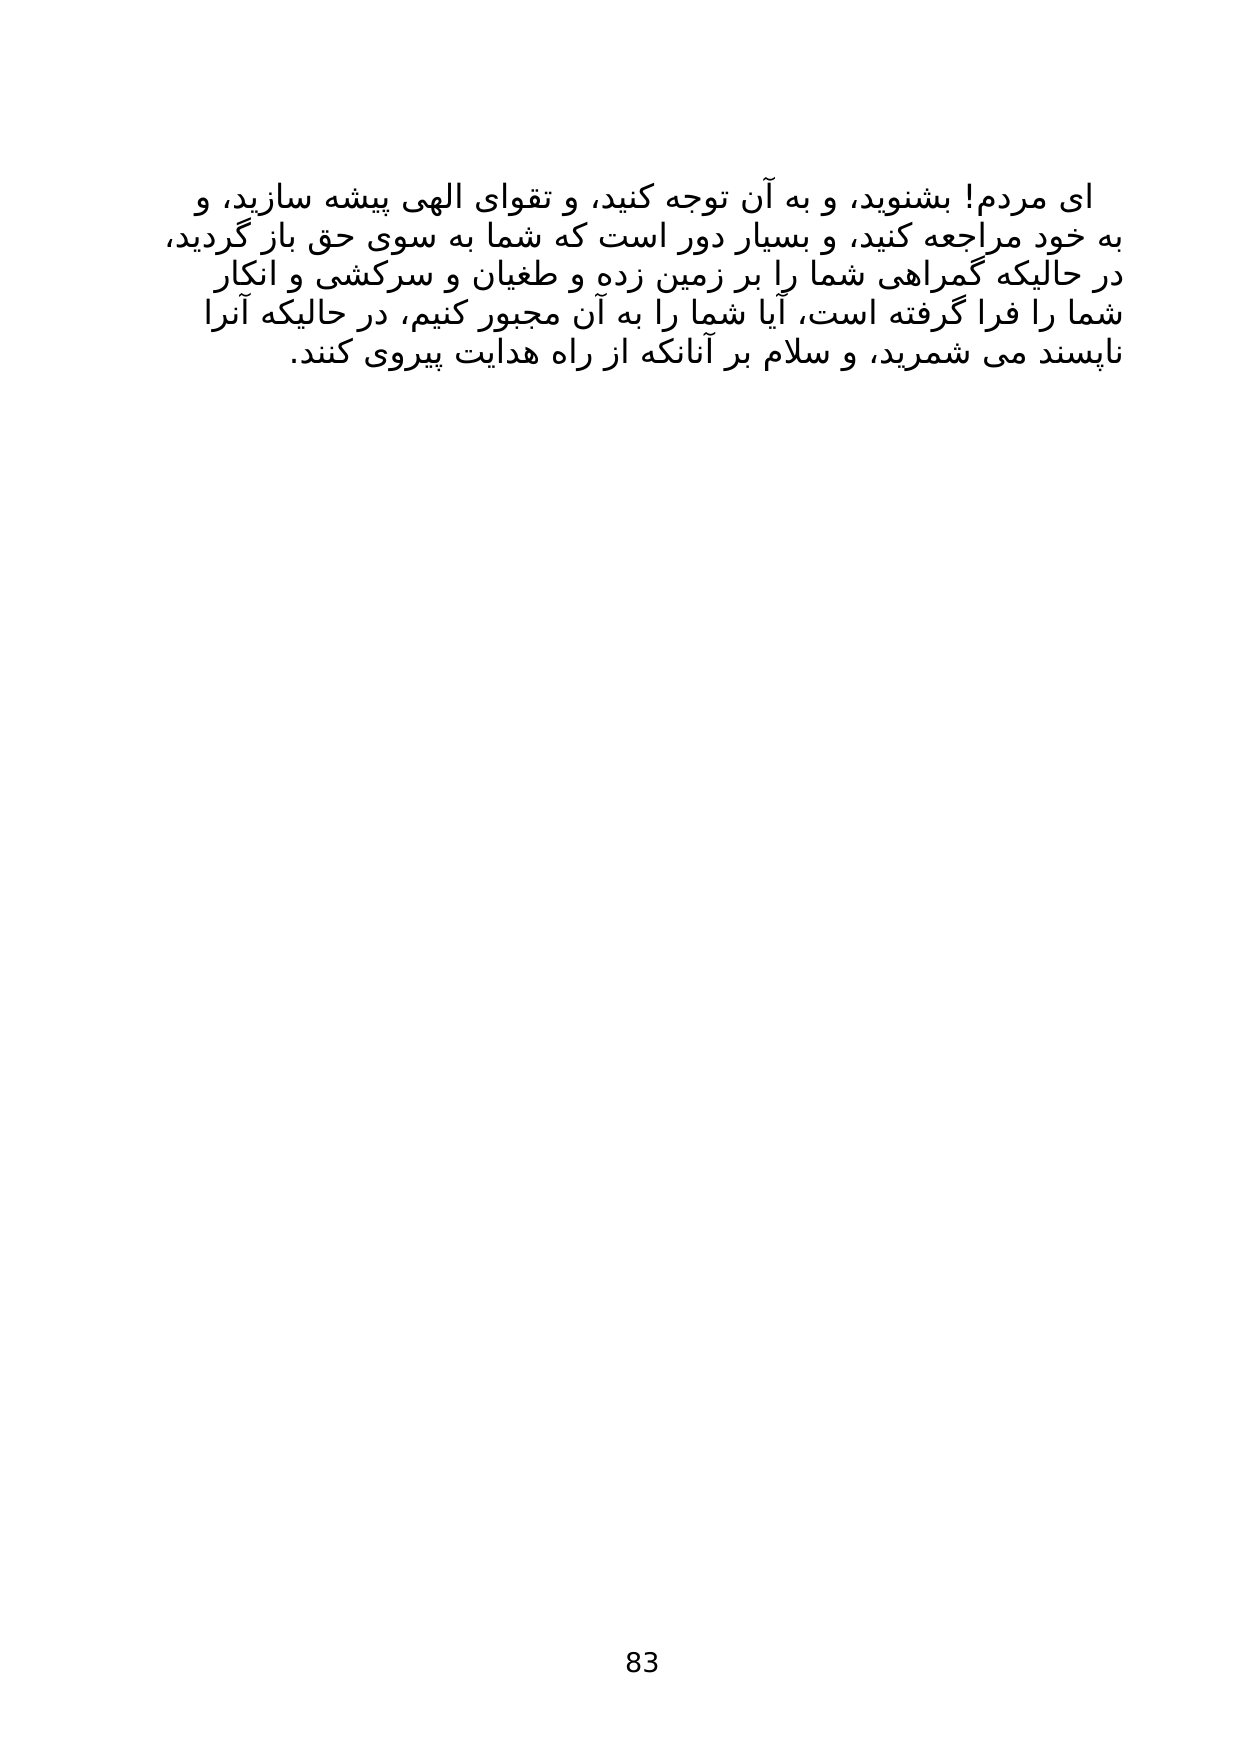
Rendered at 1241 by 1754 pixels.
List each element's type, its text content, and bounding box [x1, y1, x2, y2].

text اى مردم! بشنويد، و به آن توجه كنيد، و تقواى الهى پيشه سازيد، و به خود مراجعه كنيد، و بسيار دور است كه شما به سوى حق باز گرديد، در حاليكه گمراهى شما را بر زمين زده و طغيان و سركشى و انكار شما را فرا گرفته است، آيا شما را به آن مجبور كنيم، در حاليكه آنرا ناپسند مى شمريد، و سلام بر آنانكه از راه هدايت پيروى كنند. [159, 177, 1125, 371]
